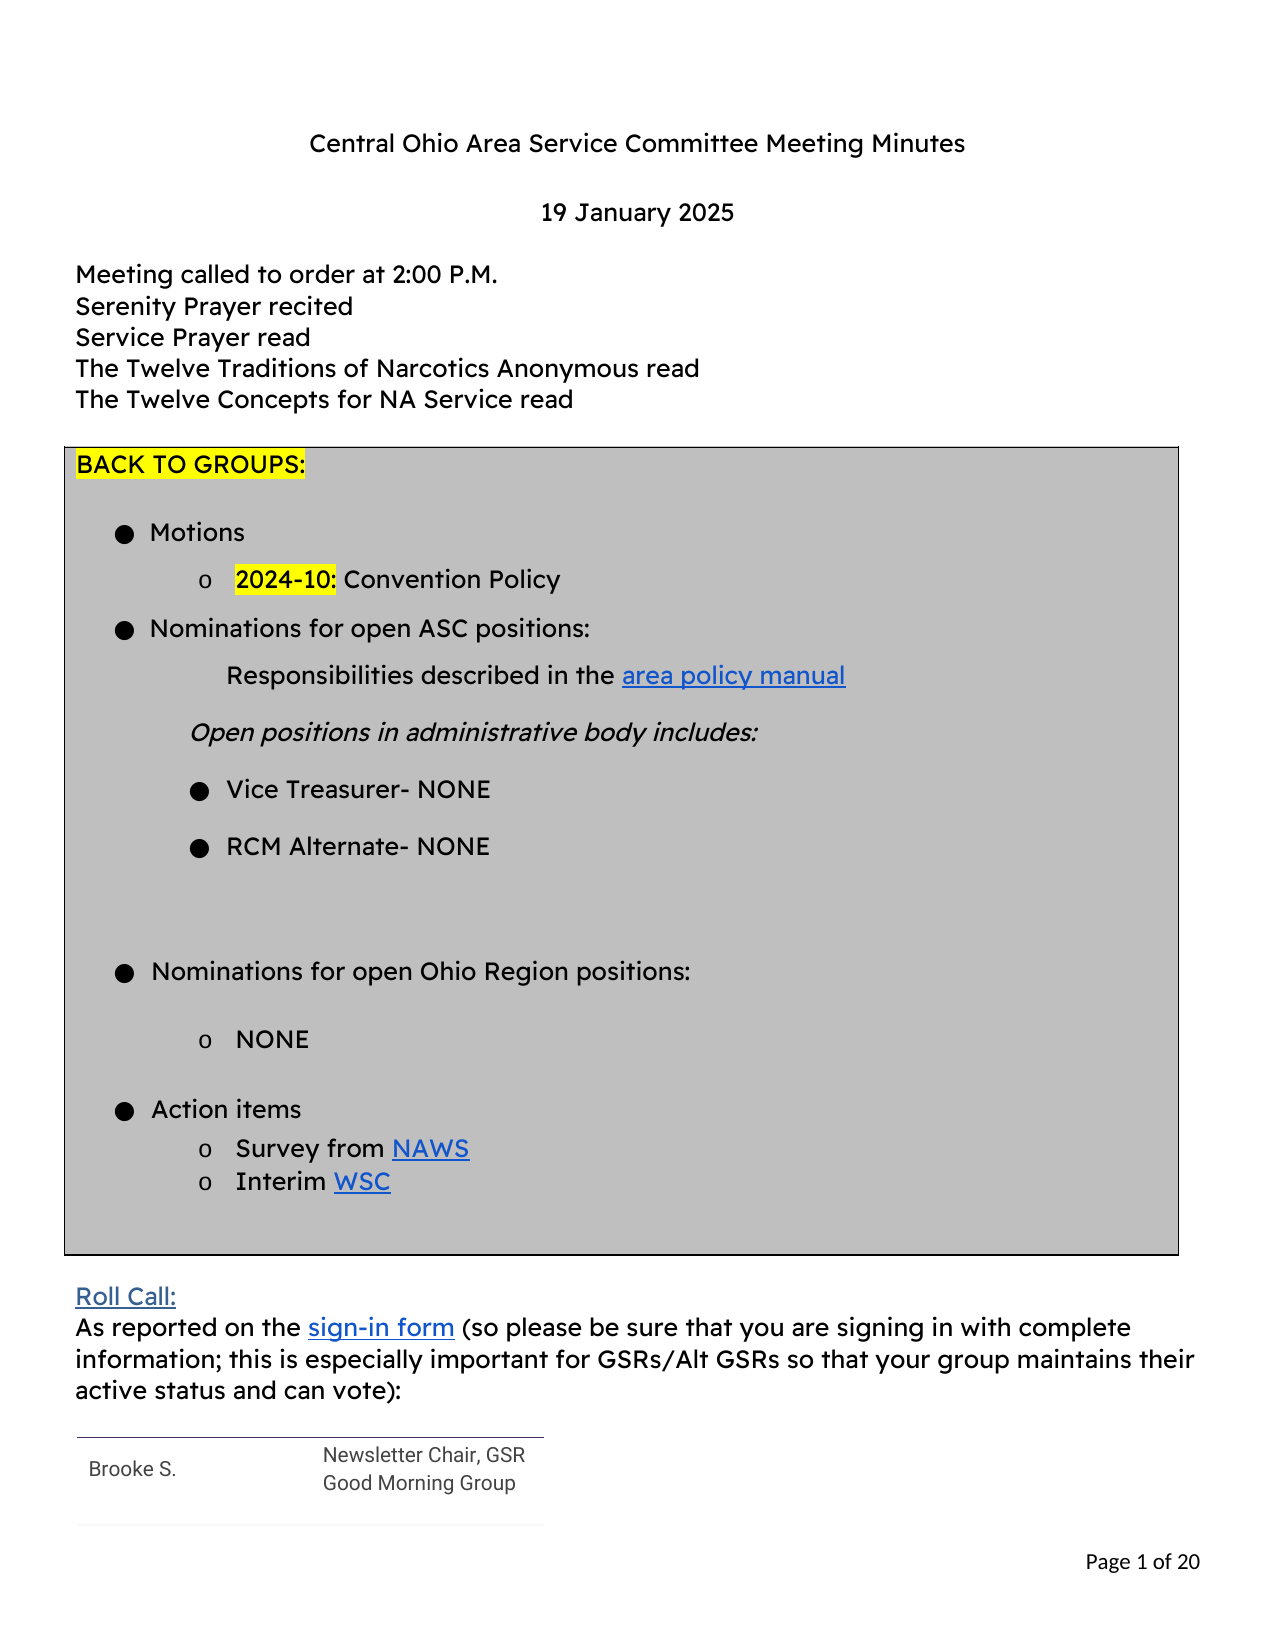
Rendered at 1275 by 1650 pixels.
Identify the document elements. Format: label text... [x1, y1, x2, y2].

text Serenity Prayer recited [75, 290, 1200, 321]
text The Twelve Concepts for NA Service read [75, 384, 1200, 415]
table_header Newsletter Chair, GSR Good Morning Group [311, 1438, 544, 1524]
subtitle 19 January 2025 [75, 196, 1200, 228]
text Service Prayer read [75, 321, 1200, 353]
title Central Ohio Area Service Committee Meeting Minutes [75, 128, 1200, 159]
text Meeting called to order at 2:00 P.M. [75, 259, 1200, 290]
text The Twelve Traditions of Narcotics Anonymous read [75, 353, 1200, 384]
table_header Brooke S. [77, 1438, 310, 1524]
text As reported on the sign-in form (so please be sure that you are signing in with complete information; this is especially important for GSRs/Alt GSRs so that your group maintains their active status and can vote): [75, 1312, 1200, 1406]
table_header BACK TO GROUPS: Motions 2024-10: Convention Policy Nominations for open ASC positions: Responsibilities described in the area policy manual Open positions in administrative body includes: Vice Treasurer- NONE RCM Alternate- NONE Nominations for open Ohio Region positions: NONE Action items Survey from NAWS Interim WSC [65, 448, 1178, 1254]
subtitle Roll Call: [75, 1281, 1200, 1312]
